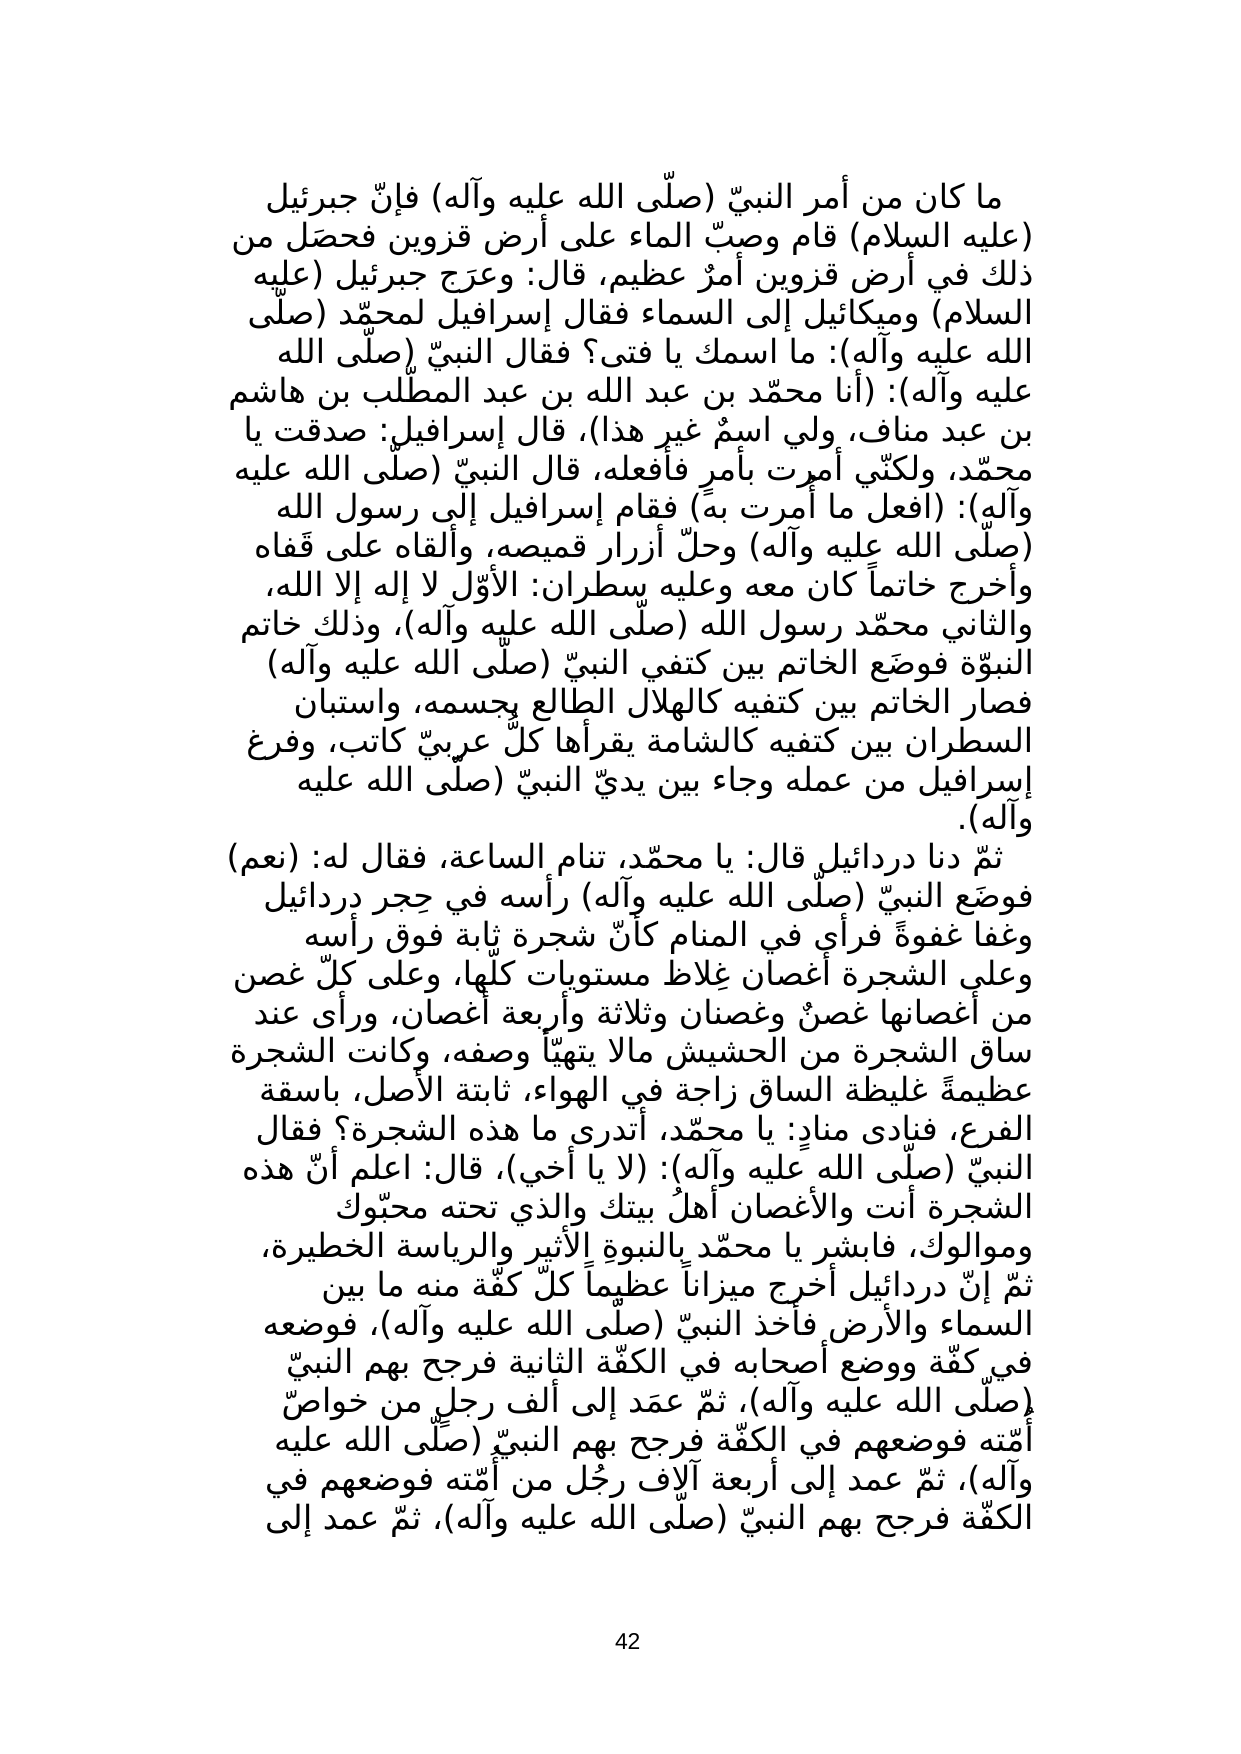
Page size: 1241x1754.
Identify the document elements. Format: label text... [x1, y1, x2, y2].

text ما كان من أمر النبيّ (صلّى الله عليه وآله) فإنّ جبرئيل (عليه السلام) قام وصبّ الماء على أرض قزوين فحصَل من ذلك في أرض قزوين أمرٌ عظيم، قال: وعرَج جبرئيل (عليه السلام) وميكائيل إلى السماء فقال إسرافيل لمحمّد (صلّى الله عليه وآله): ما اسمك يا فتى؟ فقال النبيّ (صلّى الله عليه وآله): (أنا محمّد بن عبد الله بن عبد المطّلب بن هاشم بن عبد مناف، ولي اسمٌ غير هذا)، قال إسرافيل: صدقت يا محمّد، ولكنّي أمرت بأمرٍ فأفعله، قال النبيّ (صلّى الله عليه وآله): (افعل ما أُمرت به) فقام إسرافيل إلى رسول الله (صلّى الله عليه وآله) وحلّ أزرار قميصه، وألقاه على قَفاه وأخرج خاتماً كان معه وعليه سطران: الأوّل لا إله إلا الله، والثاني محمّد رسول الله (صلّى الله عليه وآله)، وذلك خاتم النبوّة فوضَع الخاتم بين كتفي النبيّ (صلّى الله عليه وآله) فصار الخاتم بين كتفيه كالهلال الطالع بجسمه، واستبان السطران بين كتفيه كالشامة يقرأها كلُّ عربيّ كاتب، وفرغ إسرافيل من عمله وجاء بين يديّ النبيّ (صلّى الله عليه وآله). [222, 177, 1033, 838]
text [222, 838, 1033, 1537]
